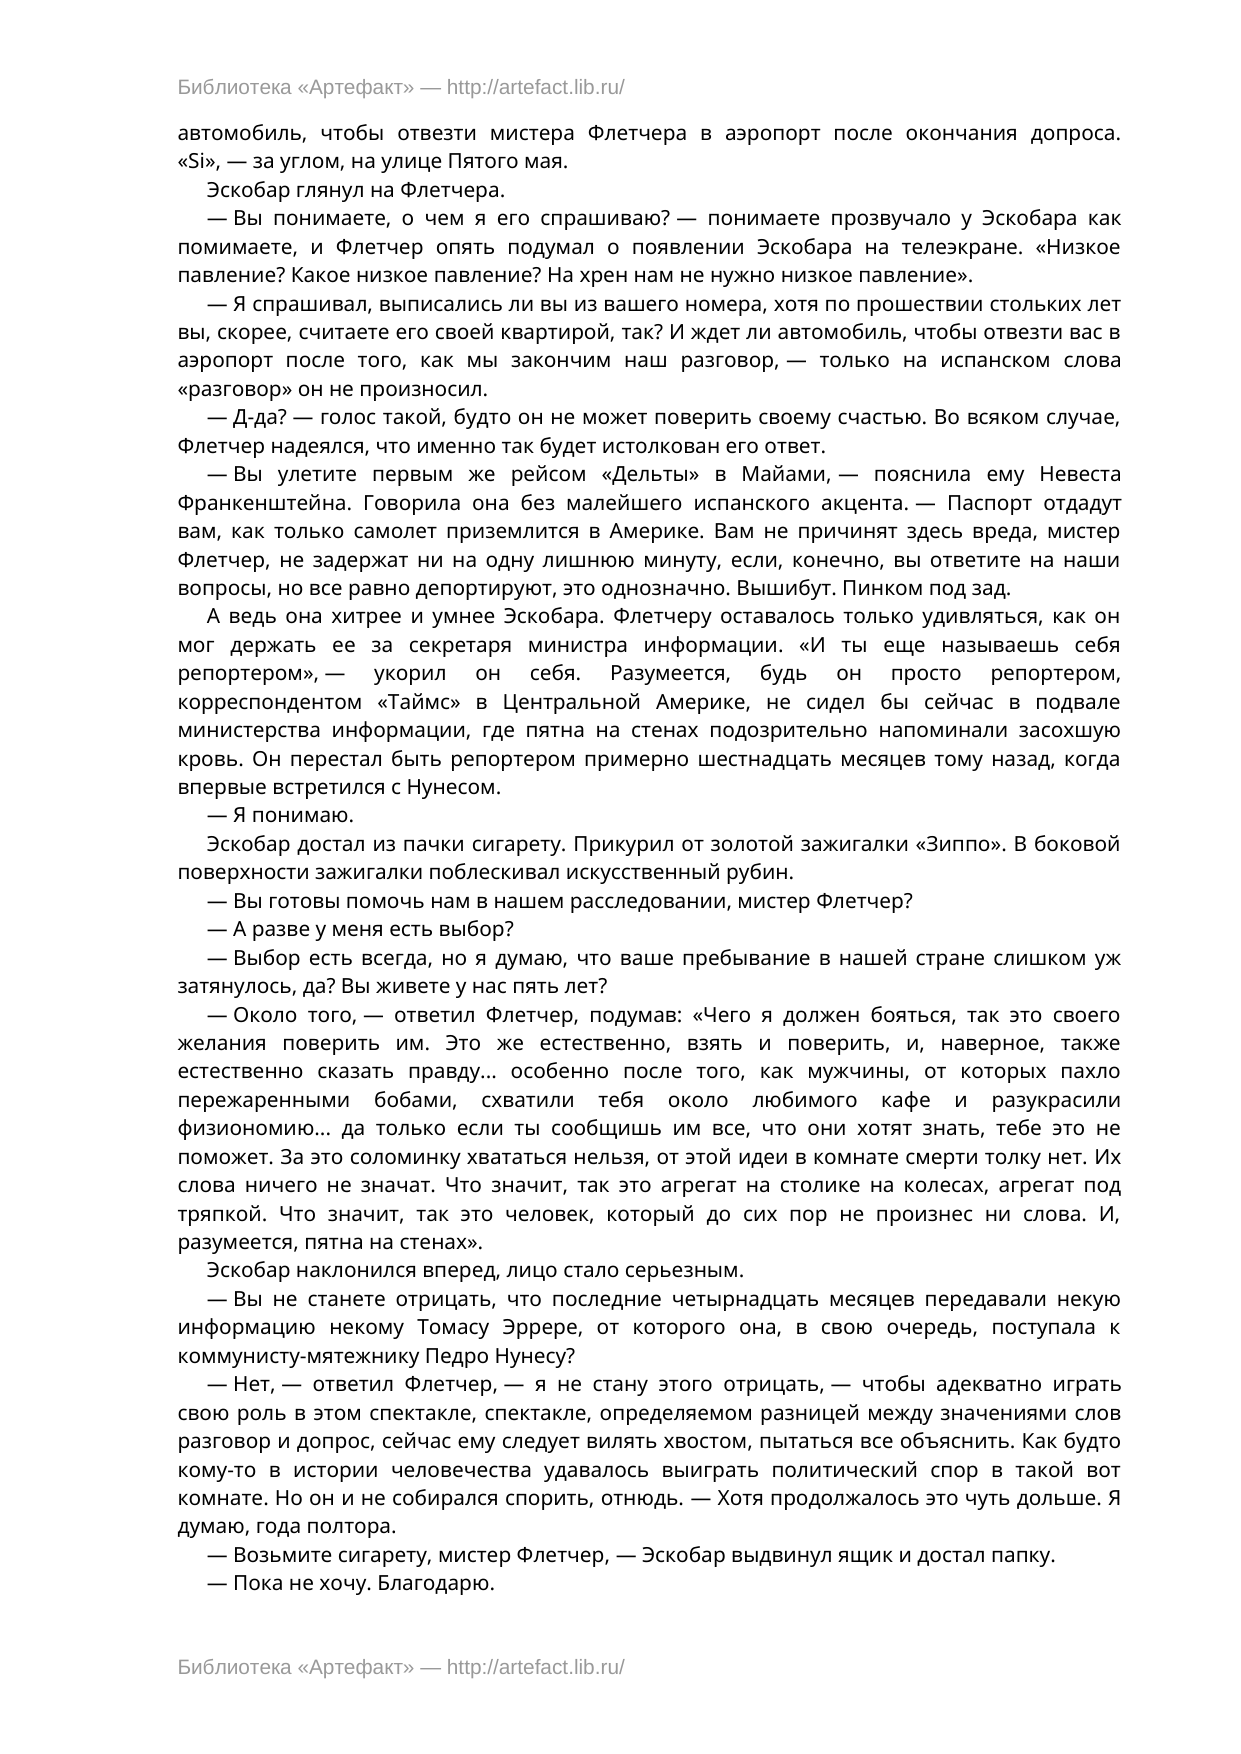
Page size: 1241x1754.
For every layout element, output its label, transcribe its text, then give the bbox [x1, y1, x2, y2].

text — Возьмите сигарету, мистер Флетчер, — Эскобар выдвинул ящик и достал папку. [177, 1540, 1122, 1568]
text — А разве у меня есть выбор? [177, 914, 1122, 943]
text — Около того, — ответил Флетчер, подумав: «Чего я должен бояться, так это своего желания поверить им. Это же естественно, взять и поверить, и, наверное, также естественно сказать правду... особенно после того, как мужчины, от которых пахло пережаренными бобами, схватили тебя около любимого кафе и разукрасили физиономию... да только если ты сообщишь им все, что они хотят знать, тебе это не поможет. За это соломинку хвататься нельзя, от этой идеи в комнате смерти толку нет. Их слова ничего не значат. Что значит, так это агрегат на столике на колесах, агрегат под тряпкой. Что значит, так это человек, который до сих пор не произнес ни слова. И, разумеется, пятна на стенах». [177, 1000, 1122, 1256]
text — Вы готовы помочь нам в нашем расследовании, мистер Флетчер? [177, 886, 1122, 914]
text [177, 118, 1122, 175]
text — Вы не станете отрицать, что последние четырнадцать месяцев передавали некую информацию некому Томасу Эррере, от которого она, в свою очередь, поступала к коммунисту-мятежнику Педро Нунесу? [177, 1284, 1122, 1369]
text Эскобар глянул на Флетчера. [177, 175, 1122, 203]
text — Пока не хочу. Благодарю. [177, 1568, 1122, 1597]
text Эскобар наклонился вперед, лицо стало серьезным. [177, 1256, 1122, 1284]
text — Вы понимаете, о чем я его спрашиваю? — понимаете прозвучало у Эскобара как помимаете, и Флетчер опять подумал о появлении Эскобара на телеэкране. «Низкое павление? Какое низкое павление? На хрен нам не нужно низкое павление». [177, 203, 1122, 289]
text — Выбор есть всегда, но я думаю, что ваше пребывание в нашей стране слишком уж затянулось, да? Вы живете у нас пять лет? [177, 943, 1122, 1000]
text — Я спрашивал, выписались ли вы из вашего номера, хотя по прошествии стольких лет вы, скорее, считаете его своей квартирой, так? И ждет ли автомобиль, чтобы отвезти вас в аэропорт после того, как мы закончим наш разговор, — только на испанском слова «разговор» он не произносил. [177, 289, 1122, 402]
text — Вы улетите первым же рейсом «Дельты» в Майами, — пояснила ему Невеста Франкенштейна. Говорила она без малейшего испанского акцента. — Паспорт отдадут вам, как только самолет приземлится в Америке. Вам не причинят здесь вреда, мистер Флетчер, не задержат ни на одну лишнюю минуту, если, конечно, вы ответите на наши вопросы, но все равно депортируют, это однозначно. Вышибут. Пинком под зад. [177, 459, 1122, 602]
text — Нет, — ответил Флетчер, — я не стану этого отрицать, — чтобы адекватно играть свою роль в этом спектакле, спектакле, определяемом разницей между значениями слов разговор и допрос, сейчас ему следует вилять хвостом, пытаться все объяснить. Как будто кому-то в истории человечества удавалось выиграть политический спор в такой вот комнате. Но он и не собирался спорить, отнюдь. — Хотя продолжалось это чуть дольше. Я думаю, года полтора. [177, 1369, 1122, 1540]
text Эскобар достал из пачки сигарету. Прикурил от золотой зажигалки «Зиппо». В боковой поверхности зажигалки поблескивал искусственный рубин. [177, 829, 1122, 886]
text — Я понимаю. [177, 801, 1122, 829]
text А ведь она хитрее и умнее Эскобара. Флетчеру оставалось только удивляться, как он мог держать ее за секретаря министра информации. «И ты еще называешь себя репортером», — укорил он себя. Разумеется, будь он просто репортером, корреспондентом «Таймс» в Центральной Америке, не сидел бы сейчас в подвале министерства информации, где пятна на стенах подозрительно напоминали засохшую кровь. Он перестал быть репортером примерно шестнадцать месяцев тому назад, когда впервые встретился с Нунесом. [177, 602, 1122, 801]
text — Д-да? — голос такой, будто он не может поверить своему счастью. Во всяком случае, Флетчер надеялся, что именно так будет истолкован его ответ. [177, 402, 1122, 459]
